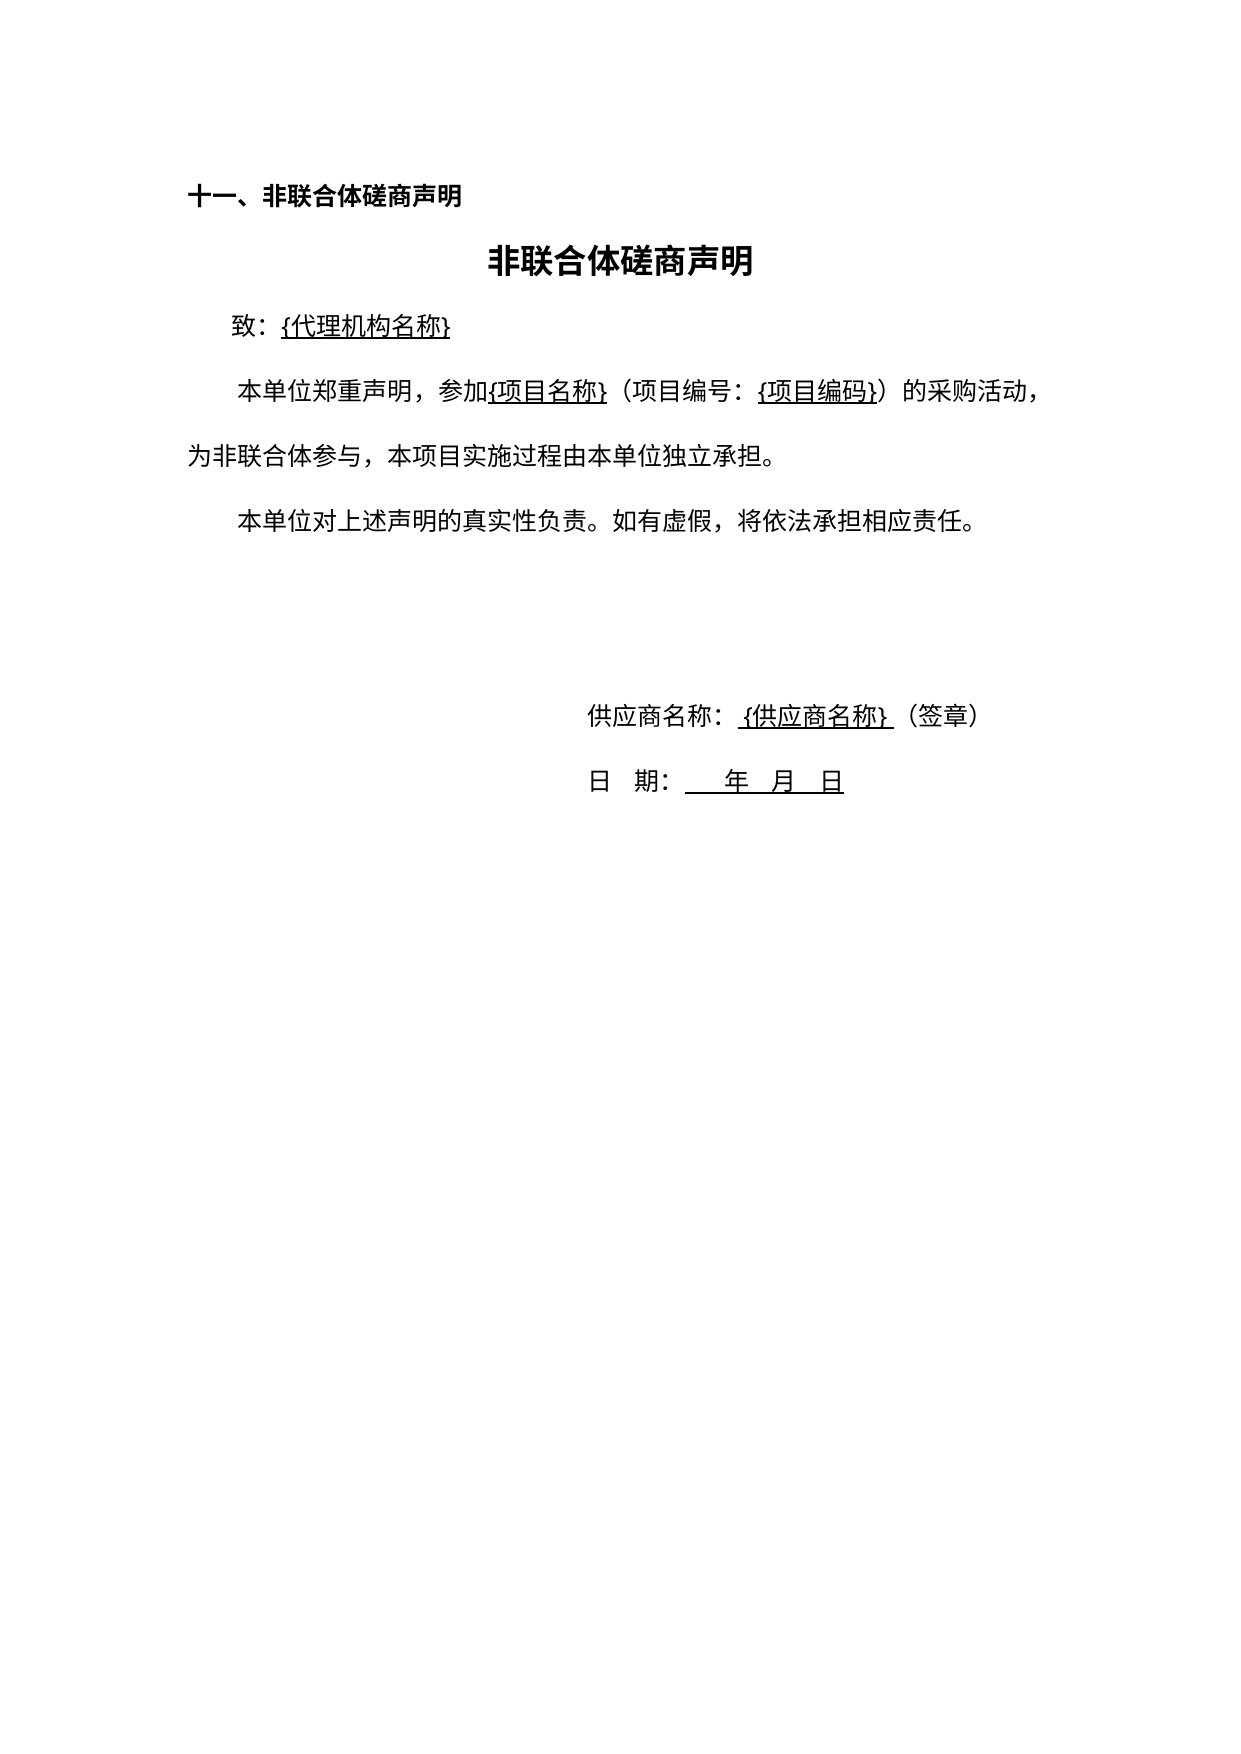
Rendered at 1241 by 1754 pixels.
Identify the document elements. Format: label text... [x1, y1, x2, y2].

text 本单位对上述声明的真实性负责。如有虚假，将依法承担相应责任。 [187, 487, 1053, 552]
list 十一、非联合体磋商声明 [187, 162, 1053, 227]
text 致：{代理机构名称} [187, 292, 1052, 357]
text 日 期： 年 月 日 [187, 747, 1053, 812]
text 供应商名称： {供应商名称} （签章） [187, 682, 1053, 747]
list 非联合体磋商声明 [187, 227, 1053, 292]
text 本单位郑重声明，参加{项目名称}（项目编号：{项目编码}）的采购活动，为非联合体参与，本项目实施过程由本单位独立承担。 [187, 357, 1053, 487]
